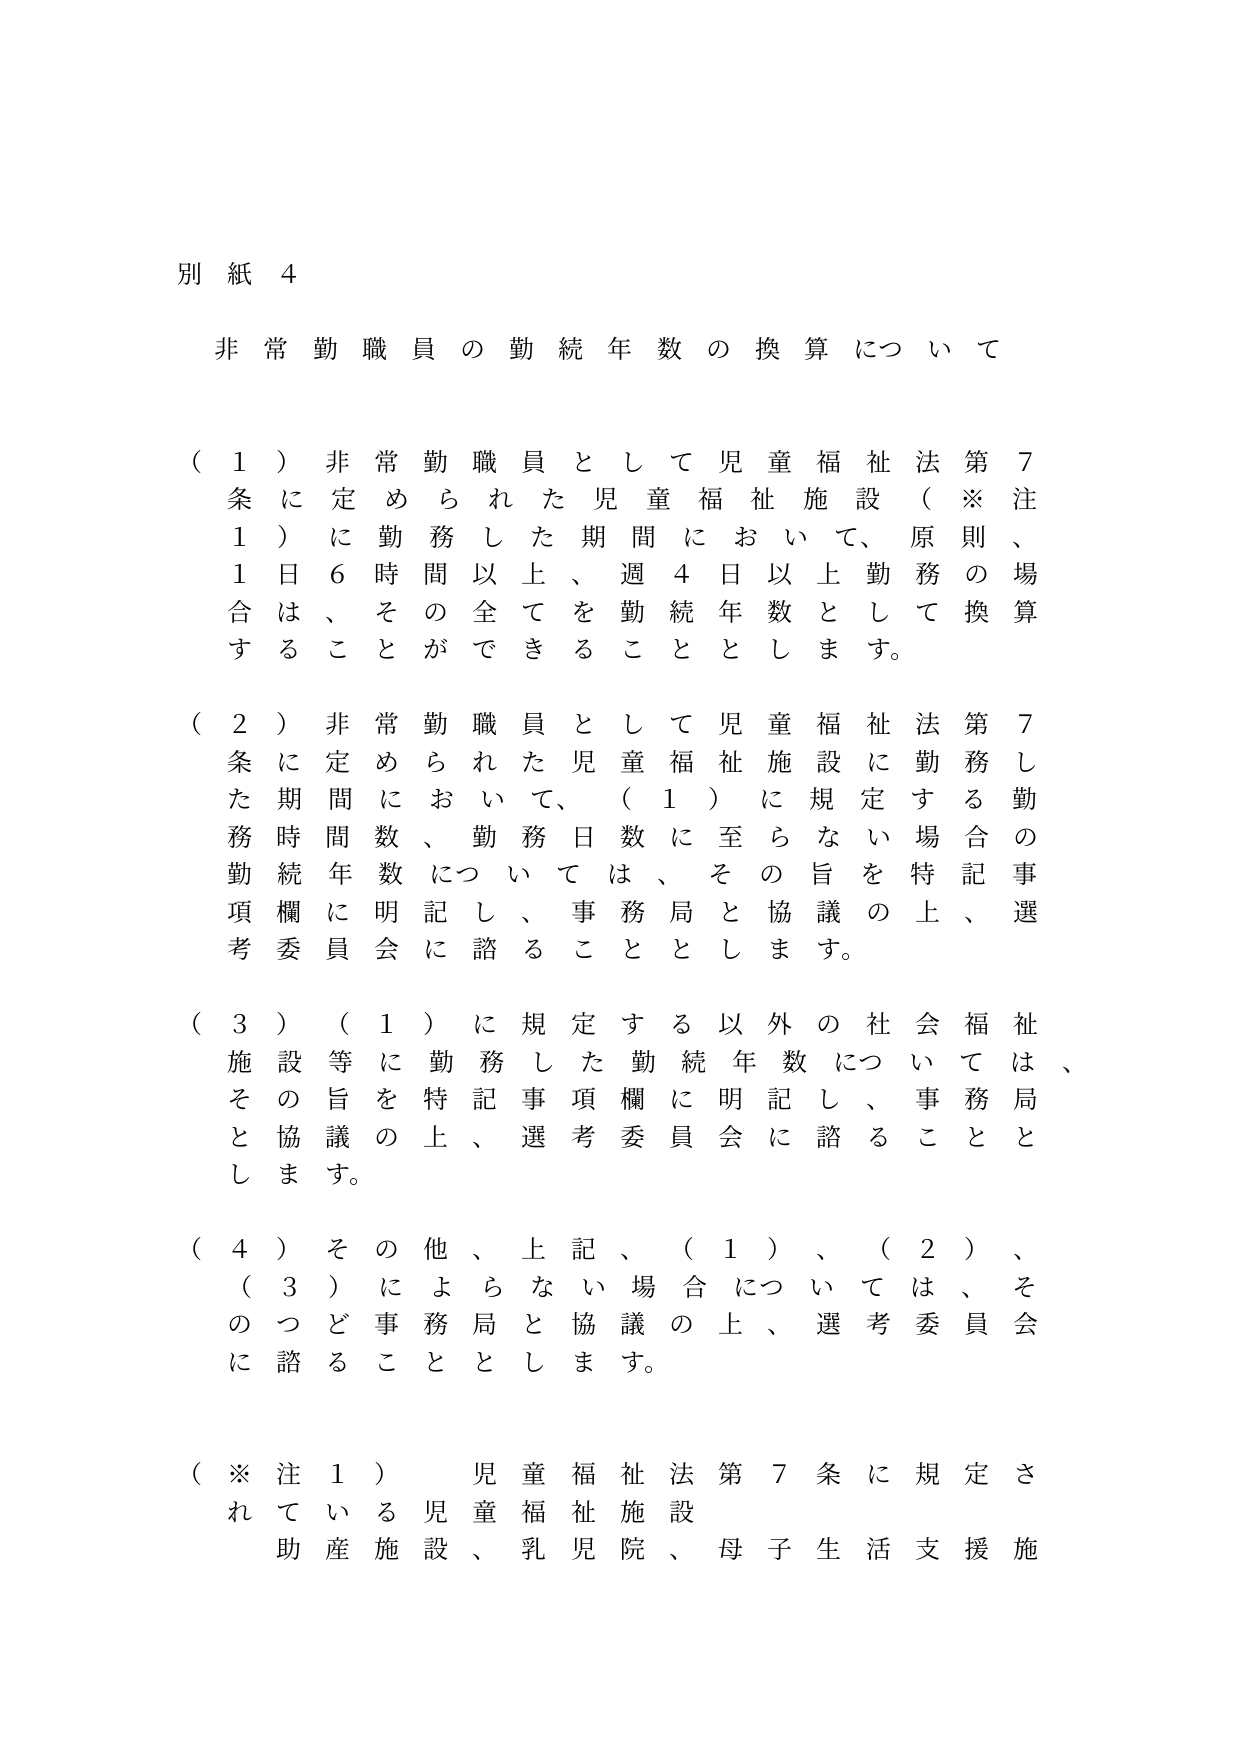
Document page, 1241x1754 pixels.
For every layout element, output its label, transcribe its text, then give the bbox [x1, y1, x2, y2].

text （※注１） 児童福祉法第７条に規定されている児童福祉施設 [178, 1454, 1063, 1529]
text （４）その他、上記、（１）、（２）、（３）によらない場合については、そのつど事務局と協議の上、選考委員会に諮ることとします。 [178, 1229, 1063, 1379]
text 別紙４ [178, 254, 1063, 292]
text 非常勤職員の勤続年数の換算について [178, 329, 1063, 367]
text （１）非常勤職員として児童福祉法第７条に定められた児童福祉施設（※注１）に勤務した期間において、原則、１日６時間以上、週４日以上勤務の場合は、その全てを勤続年数として換算することができることとします。 [178, 442, 1063, 667]
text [178, 1529, 1063, 1567]
text （２）非常勤職員として児童福祉法第７条に定められた児童福祉施設に勤務した期間において、（１）に規定する勤務時間数、勤務日数に至らない場合の勤続年数については、その旨を特記事項欄に明記し、事務局と協議の上、選考委員会に諮ることとします。 [178, 704, 1063, 967]
text （３）（１）に規定する以外の社会福祉施設等に勤務した勤続年数については、その旨を特記事項欄に明記し、事務局と協議の上、選考委員会に諮ることとします。 [178, 1004, 1063, 1192]
